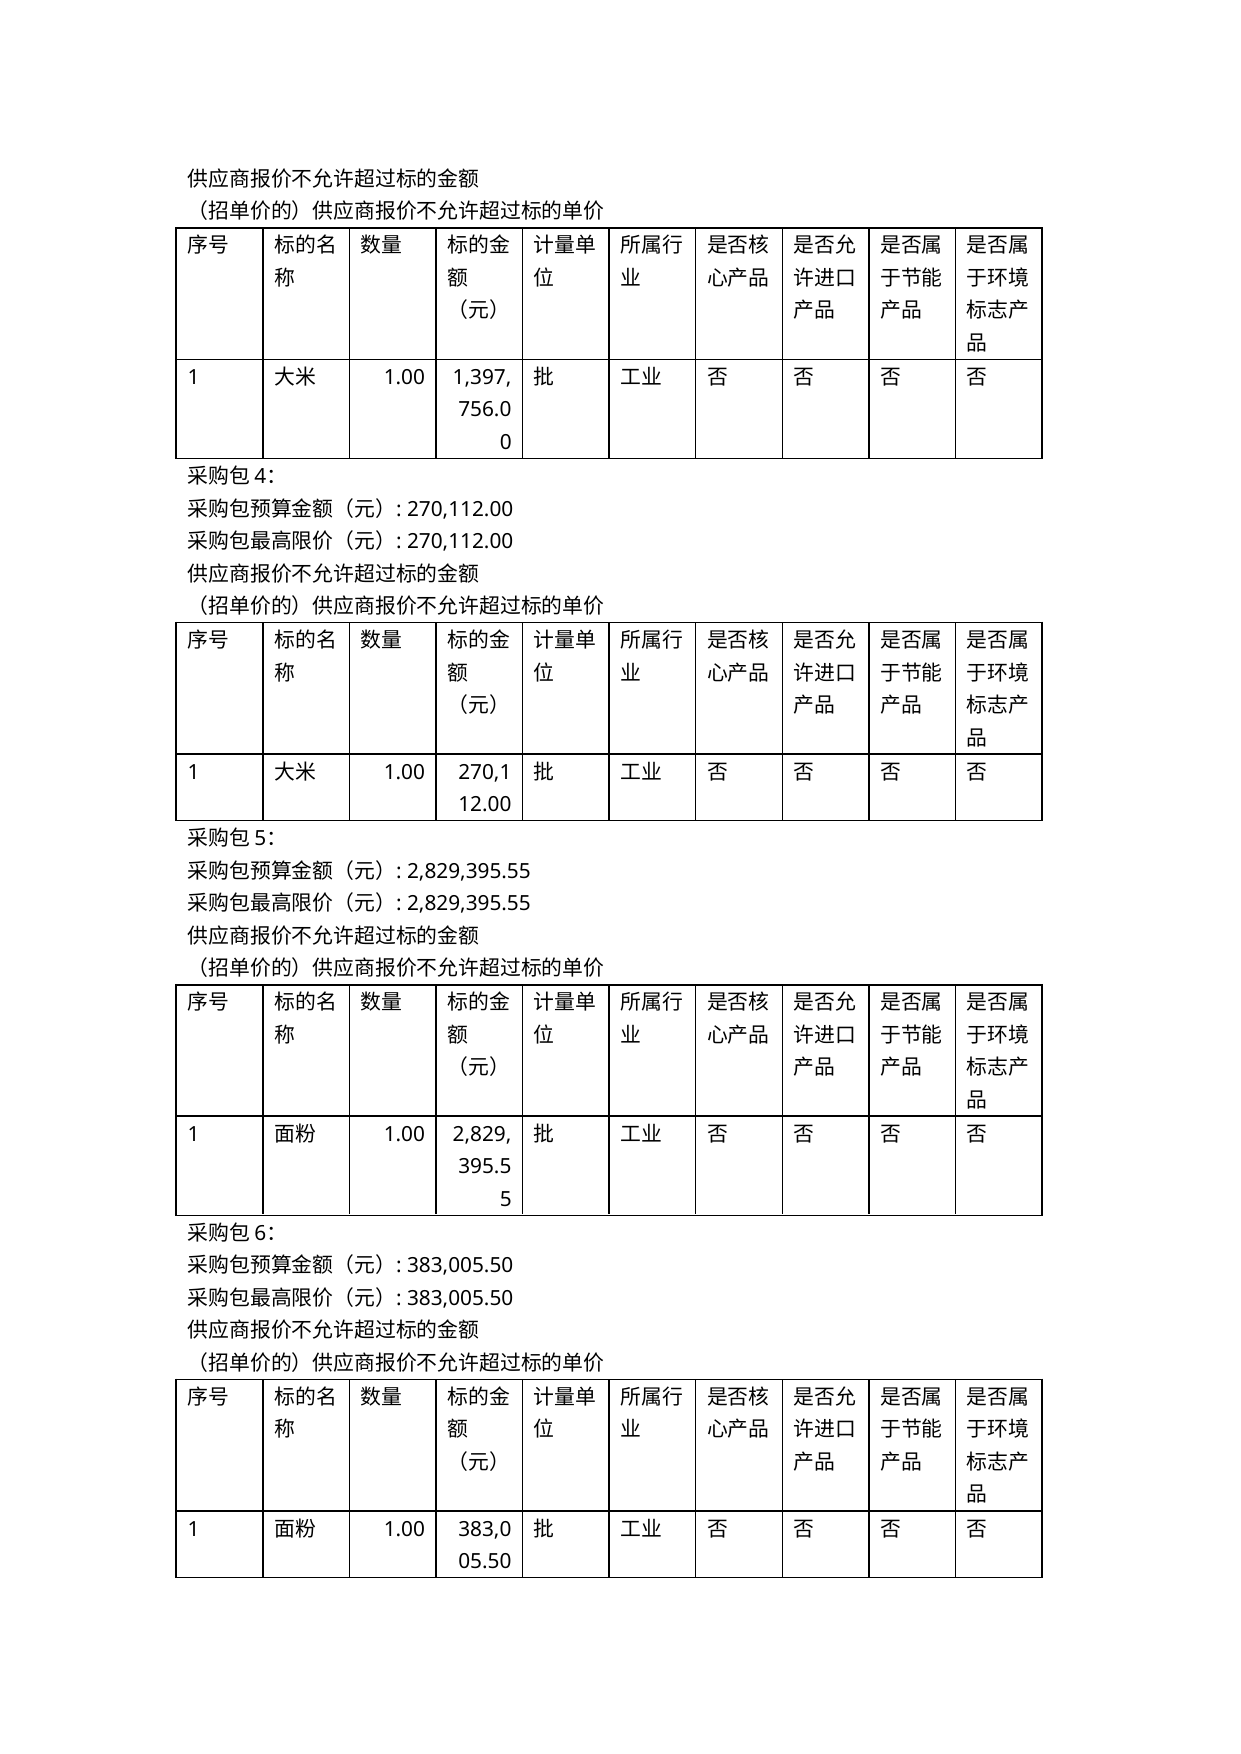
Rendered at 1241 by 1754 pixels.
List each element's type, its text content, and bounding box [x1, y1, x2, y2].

table_header 所属行业 [610, 1380, 695, 1510]
table_cell 否 [783, 1117, 868, 1214]
table_header 标的名称 [264, 229, 349, 358]
text 供应商报价不允许超过标的金额 [187, 919, 1053, 951]
table_header 是否属于节能产品 [870, 1380, 955, 1510]
table_cell 否 [870, 1512, 955, 1577]
table_cell 383,005.50 [437, 1512, 522, 1577]
table_header 是否属于环境标志产品 [956, 1380, 1041, 1510]
table_header 是否核心产品 [696, 623, 782, 753]
table_header 所属行业 [610, 229, 695, 358]
table_cell 1 [177, 755, 262, 820]
text 供应商报价不允许超过标的金额 [187, 1313, 1053, 1346]
table_cell 1 [177, 1117, 262, 1214]
table_cell 否 [783, 360, 868, 458]
text 采购包6： [187, 1216, 1053, 1248]
table_cell 否 [956, 755, 1041, 820]
table_cell 否 [783, 755, 868, 820]
text （招单价的）供应商报价不允许超过标的单价 [187, 1346, 1053, 1378]
table_header 是否核心产品 [696, 986, 782, 1115]
table_header 标的名称 [264, 623, 349, 753]
table_cell 270,112.00 [437, 755, 522, 820]
table_cell 否 [696, 755, 782, 820]
table_header 计量单位 [523, 1380, 608, 1510]
text （招单价的）供应商报价不允许超过标的单价 [187, 951, 1053, 984]
table_cell 批 [523, 1117, 608, 1214]
table_cell 否 [783, 1512, 868, 1577]
table_header 计量单位 [523, 623, 608, 753]
text 供应商报价不允许超过标的金额 [187, 557, 1053, 589]
table_header 标的金额 （元） [437, 623, 522, 753]
table_header 是否属于环境标志产品 [956, 229, 1041, 358]
table_cell 1.00 [350, 1512, 435, 1577]
table_header 是否允许进口产品 [783, 229, 868, 358]
table_cell 批 [523, 360, 608, 458]
table_header 是否允许进口产品 [783, 1380, 868, 1510]
text 供应商报价不允许超过标的金额 [187, 162, 1053, 194]
table_header 序号 [177, 986, 262, 1115]
table_header 所属行业 [610, 986, 695, 1115]
table_cell 否 [956, 1512, 1041, 1577]
table_header 序号 [177, 229, 262, 358]
table_header 所属行业 [610, 623, 695, 753]
text 采购包预算金额（元）: 270,112.00 [187, 492, 1053, 524]
table_cell 工业 [610, 360, 695, 458]
table_cell 1,397,756.00 [437, 360, 522, 458]
table_header 序号 [177, 1380, 262, 1510]
text 采购包5： [187, 821, 1053, 854]
table_cell 1.00 [350, 755, 435, 820]
table_header 是否核心产品 [696, 229, 782, 358]
table_header 是否属于节能产品 [870, 229, 955, 358]
table_cell 否 [956, 360, 1041, 458]
table_cell 大米 [264, 360, 349, 458]
table_header 标的名称 [264, 1380, 349, 1510]
table_cell 工业 [610, 755, 695, 820]
table_header 是否属于节能产品 [870, 623, 955, 753]
table_cell 否 [696, 1512, 782, 1577]
table_cell 大米 [264, 755, 349, 820]
table_header 标的金额 （元） [437, 1380, 522, 1510]
table_cell 否 [870, 1117, 955, 1214]
table_header 是否允许进口产品 [783, 986, 868, 1115]
text 采购包最高限价（元）: 2,829,395.55 [187, 886, 1053, 919]
table_cell 1 [177, 360, 262, 458]
table_cell 工业 [610, 1117, 695, 1214]
table_header 是否属于环境标志产品 [956, 623, 1041, 753]
text 采购包预算金额（元）: 2,829,395.55 [187, 854, 1053, 886]
table_header 是否属于环境标志产品 [956, 986, 1041, 1115]
text 采购包最高限价（元）: 270,112.00 [187, 524, 1053, 557]
table_header 标的金额 （元） [437, 229, 522, 358]
text 采购包预算金额（元）: 383,005.50 [187, 1248, 1053, 1281]
text （招单价的）供应商报价不允许超过标的单价 [187, 194, 1053, 227]
table_header 计量单位 [523, 229, 608, 358]
table_cell 面粉 [264, 1512, 349, 1577]
table_cell 1.00 [350, 1117, 435, 1214]
table_cell 否 [870, 755, 955, 820]
table_header 是否属于节能产品 [870, 986, 955, 1115]
table_header 是否核心产品 [696, 1380, 782, 1510]
text 采购包最高限价（元）: 383,005.50 [187, 1281, 1053, 1313]
table_cell 工业 [610, 1512, 695, 1577]
table_header 标的名称 [264, 986, 349, 1115]
text （招单价的）供应商报价不允许超过标的单价 [187, 589, 1053, 622]
table_header 数量 [350, 229, 435, 358]
table_cell 批 [523, 755, 608, 820]
table_header 数量 [350, 1380, 435, 1510]
table_cell 面粉 [264, 1117, 349, 1214]
table_cell 批 [523, 1512, 608, 1577]
text 采购包4： [187, 459, 1053, 492]
table_cell 1.00 [350, 360, 435, 458]
table_cell 2,829,395.55 [437, 1117, 522, 1214]
table_header 数量 [350, 986, 435, 1115]
table_header 序号 [177, 623, 262, 753]
table_cell 否 [870, 360, 955, 458]
table_header 计量单位 [523, 986, 608, 1115]
table_cell 否 [696, 1117, 782, 1214]
table_header 是否允许进口产品 [783, 623, 868, 753]
table_cell 否 [696, 360, 782, 458]
table_cell 1 [177, 1512, 262, 1577]
table_header 数量 [350, 623, 435, 753]
table_cell 否 [956, 1117, 1041, 1214]
table_header 标的金额 （元） [437, 986, 522, 1115]
